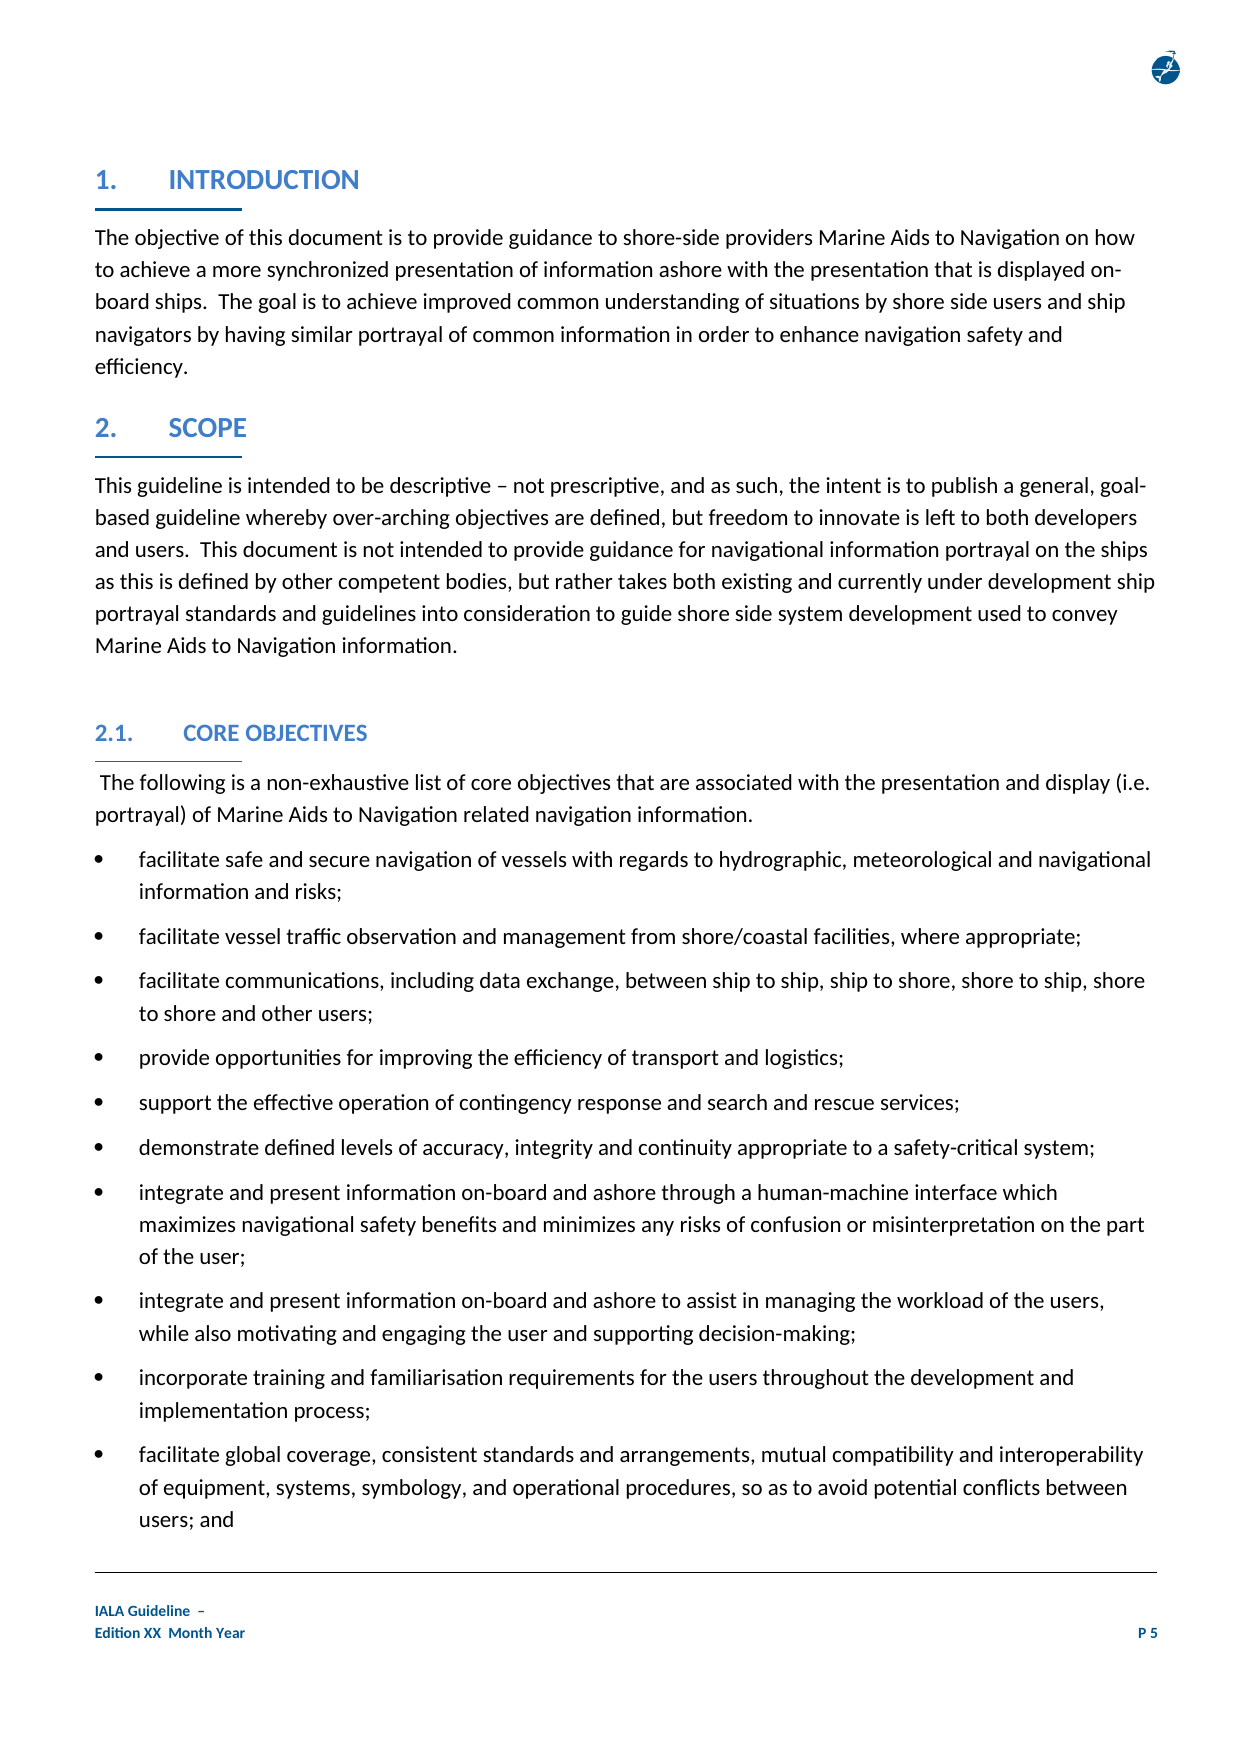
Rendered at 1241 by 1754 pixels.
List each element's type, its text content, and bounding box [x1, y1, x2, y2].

text This guideline is intended to be descriptive – not prescriptive, and as such, the intent is to publish a general, goal-based guideline whereby over-arching objectives are defined, but freedom to innovate is left to both developers and users. This document is not intended to provide guidance for navigational information portrayal on the ships as this is defined by other competent bodies, but rather takes both existing and currently under development ship portrayal standards and guidelines into consideration to guide shore side system development used to convey Marine Aids to Navigation information. [94, 471, 1157, 660]
subtitle Core Objectives [94, 717, 1157, 747]
text support the effective operation of contingency response and search and rescue services; [94, 1088, 1157, 1116]
subtitle INTRODUCTION [94, 161, 1157, 197]
picture [1120, 0, 1239, 119]
text facilitate global coverage, consistent standards and arrangements, mutual compatibility and interoperability of equipment, systems, symbology, and operational procedures, so as to avoid potential conflicts between users; and [94, 1440, 1157, 1533]
subtitle SCOPE [94, 409, 1157, 445]
text facilitate communications, including data exchange, between ship to ship, ship to shore, shore to ship, shore to shore and other users; [94, 967, 1157, 1027]
text facilitate vessel traffic observation and management from shore/coastal facilities, where appropriate; [94, 922, 1157, 950]
text integrate and present information on-board and ashore through a human-machine interface which maximizes navigational safety benefits and minimizes any risks of confusion or misinterpretation on the part of the user; [94, 1178, 1157, 1270]
text provide opportunities for improving the efficiency of transport and logistics; [94, 1043, 1157, 1072]
text facilitate safe and secure navigation of vessels with regards to hydrographic, meteorological and navigational information and risks; [94, 845, 1157, 905]
text The following is a non-exhaustive list of core objectives that are associated with the presentation and display (i.e. portrayal) of Marine Aids to Navigation related navigation information. [94, 768, 1157, 828]
text incorporate training and familiarisation requirements for the users throughout the development and implementation process; [94, 1363, 1157, 1424]
text The objective of this document is to provide guidance to shore-side providers Marine Aids to Navigation on how to achieve a more synchronized presentation of information ashore with the presentation that is displayed on-board ships. The goal is to achieve improved common understanding of situations by shore side users and ship navigators by having similar portrayal of common information in order to enhance navigation safety and efficiency. [94, 223, 1157, 380]
text demonstrate defined levels of accuracy, integrity and continuity appropriate to a safety-critical system; [94, 1133, 1157, 1161]
text integrate and present information on-board and ashore to assist in managing the workload of the users, while also motivating and engaging the user and supporting decision-making; [94, 1287, 1157, 1347]
